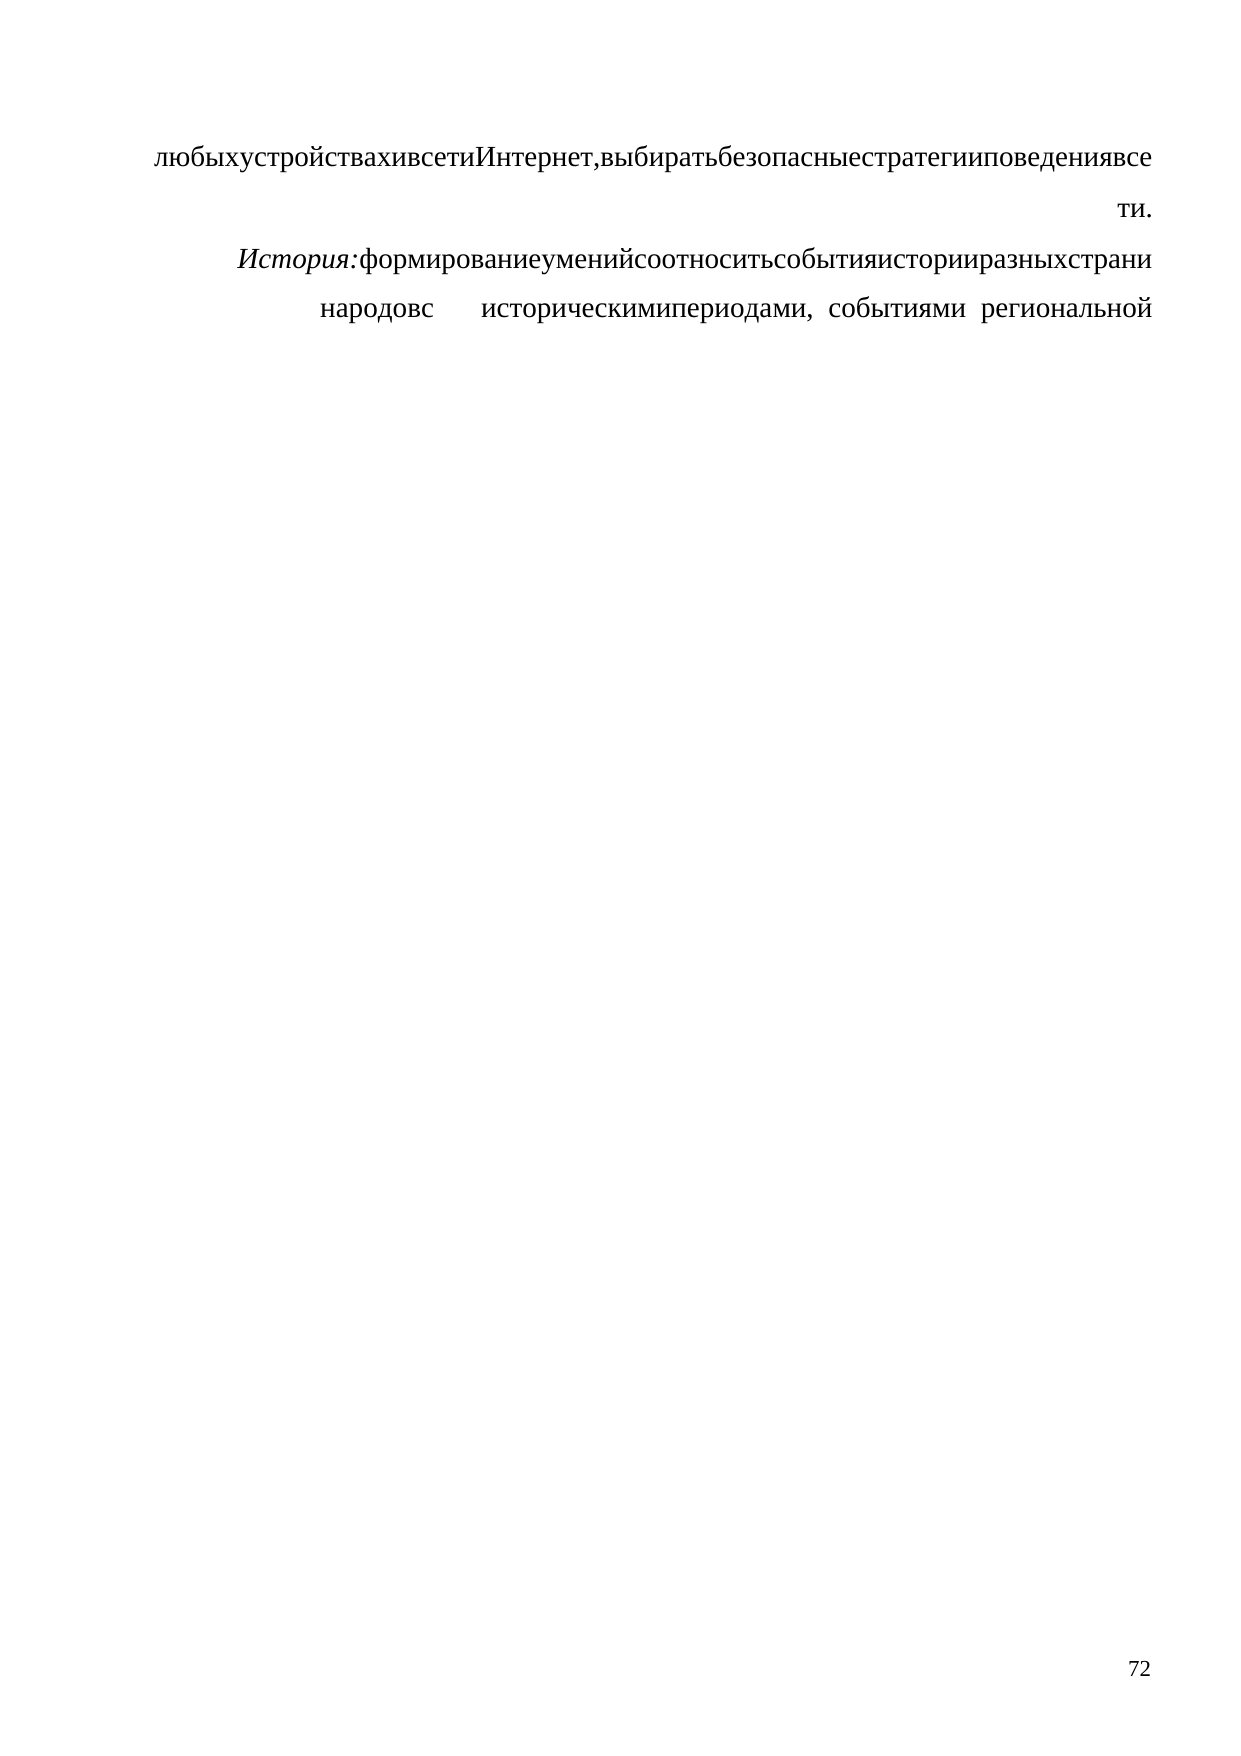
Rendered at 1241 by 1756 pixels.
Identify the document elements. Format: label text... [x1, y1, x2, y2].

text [148, 139, 1152, 224]
text История:формированиеуменийсоотноситьсобытияисторииразныхстрани народовс историческимипериодами, событиями региональной [148, 241, 1152, 324]
